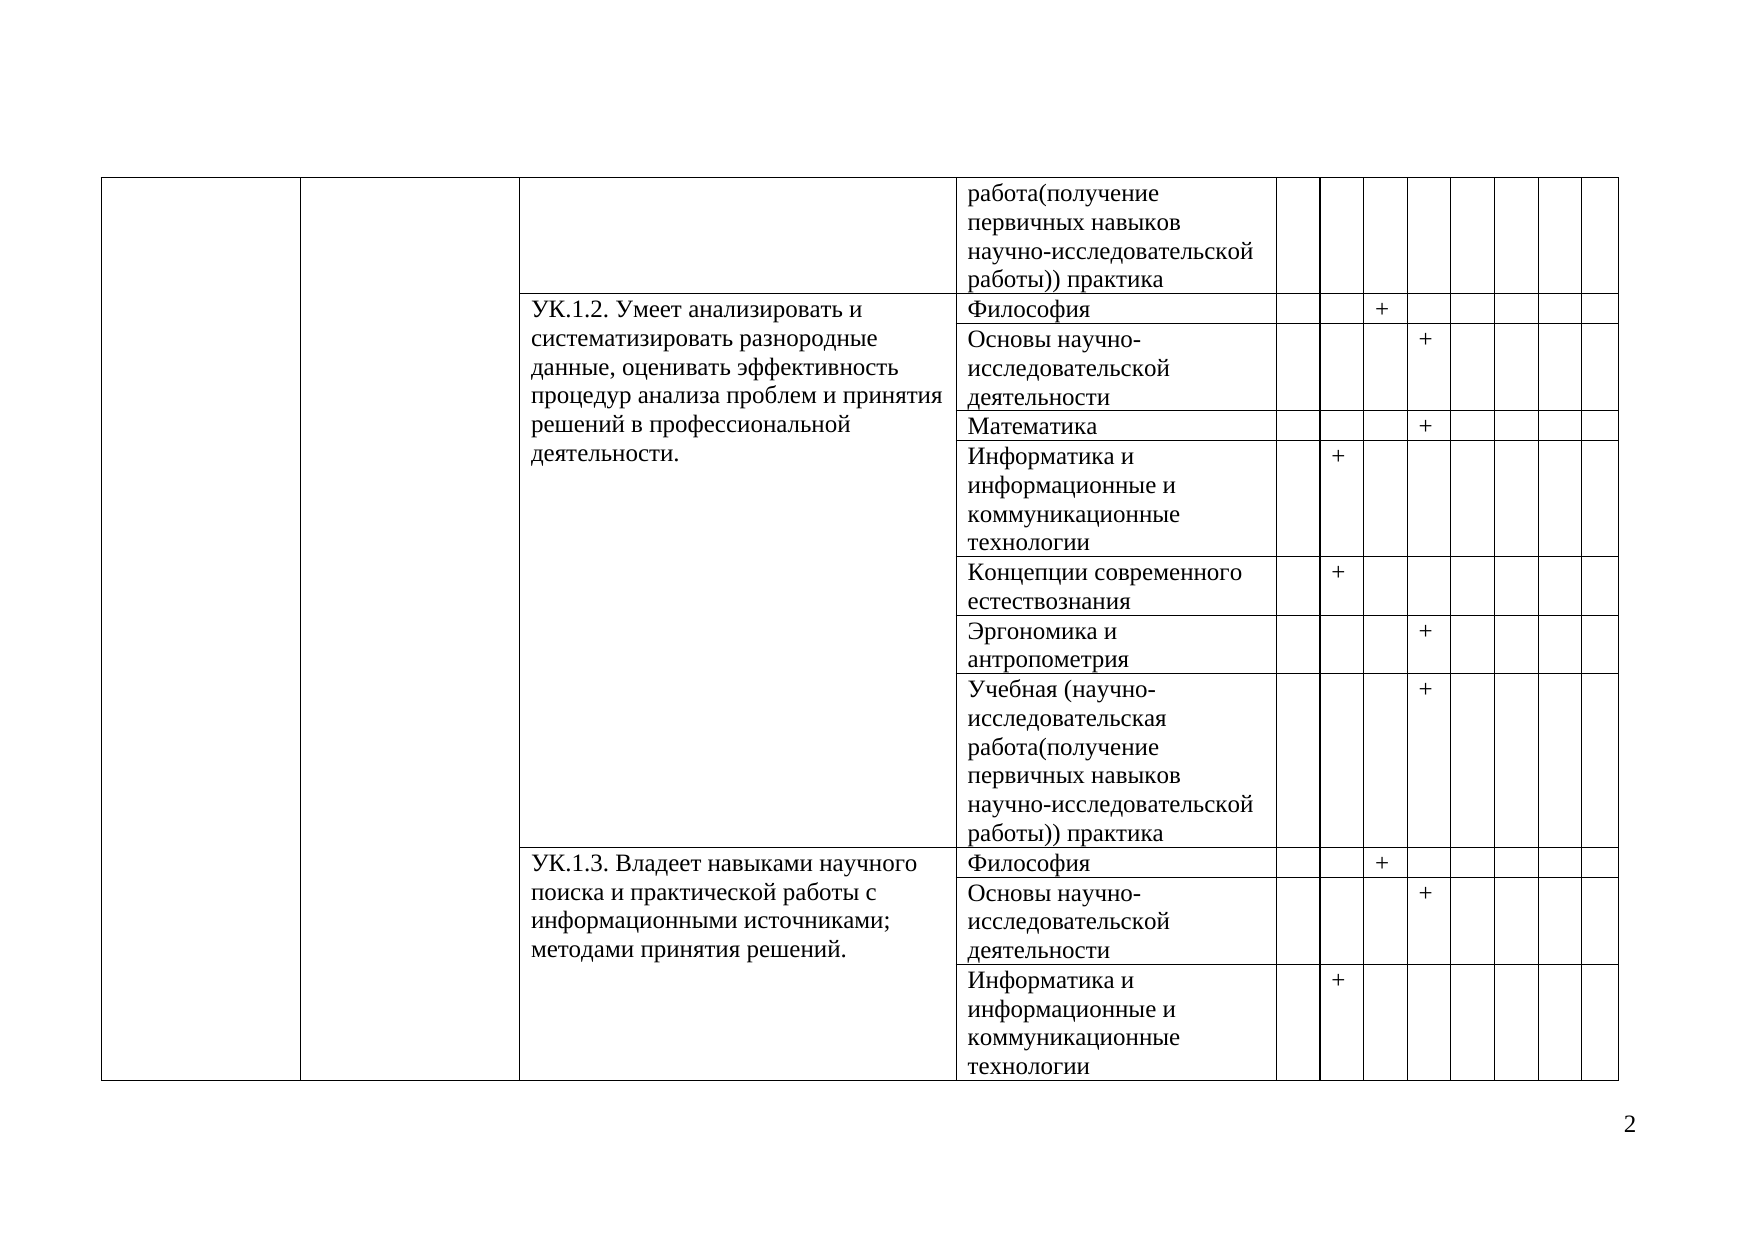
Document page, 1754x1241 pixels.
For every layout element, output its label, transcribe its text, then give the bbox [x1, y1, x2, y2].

table_cell Математика [957, 411, 1276, 440]
table_cell [1408, 965, 1450, 1080]
table_cell [1321, 294, 1363, 323]
table_cell [1495, 441, 1538, 556]
table_cell [1277, 441, 1319, 556]
table_cell [1277, 848, 1319, 877]
table_cell [1539, 878, 1581, 964]
table_cell [1321, 178, 1363, 293]
table_cell [1495, 674, 1538, 847]
table_cell [1408, 557, 1450, 615]
table_cell [1539, 674, 1581, 847]
table_cell [1539, 557, 1581, 615]
table_cell [1277, 878, 1319, 964]
table_cell Философия [957, 848, 1276, 877]
table_cell Философия [957, 294, 1276, 323]
table_cell [1495, 324, 1538, 410]
table_cell + [1408, 324, 1450, 410]
table_cell [1451, 411, 1494, 440]
table_cell [1408, 848, 1450, 877]
table_cell Эргономика и антропометрия [957, 616, 1276, 673]
table_cell [1277, 557, 1319, 615]
table_cell [1539, 324, 1581, 410]
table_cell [957, 178, 1276, 293]
table_cell [1277, 674, 1319, 847]
table_cell + [1408, 178, 1450, 293]
table_cell [1539, 294, 1581, 323]
table_cell [1539, 411, 1581, 440]
table_cell Основы научно-исследовательской деятельности [957, 878, 1276, 964]
table_cell [1495, 178, 1538, 293]
table_cell [1451, 557, 1494, 615]
table_cell + [1408, 411, 1450, 440]
table_cell [1495, 878, 1538, 964]
table_cell [1451, 965, 1494, 1080]
table_cell [1539, 965, 1581, 1080]
table_cell [1364, 557, 1407, 615]
table_cell [1277, 324, 1319, 410]
table_cell [1582, 411, 1618, 440]
table_cell + [1408, 616, 1450, 673]
table_cell [1539, 441, 1581, 556]
table_cell + [1364, 848, 1407, 877]
table_cell [1364, 178, 1407, 293]
table_cell [1364, 441, 1407, 556]
table_cell [1495, 294, 1538, 323]
table_cell [1451, 294, 1494, 323]
table_cell [1539, 178, 1581, 293]
table_cell [1539, 848, 1581, 877]
table_cell [1582, 294, 1618, 323]
table_cell [1582, 324, 1618, 410]
table_cell Основы научно-исследовательской деятельности [957, 324, 1276, 410]
table_cell [1495, 557, 1538, 615]
table_cell [1364, 616, 1407, 673]
table_cell [1277, 178, 1319, 293]
table_cell [1495, 848, 1538, 877]
table_cell [1277, 294, 1319, 323]
table_cell [1451, 878, 1494, 964]
table_cell [1451, 441, 1494, 556]
table_cell + [1364, 294, 1407, 323]
table_cell [1321, 411, 1363, 440]
table_cell [1582, 441, 1618, 556]
table_cell Информатика и информационные и коммуникационные технологии [957, 441, 1276, 556]
table_cell [1364, 324, 1407, 410]
table_cell [1582, 616, 1618, 673]
table_cell [1321, 878, 1363, 964]
table_cell + [1321, 965, 1363, 1080]
table_cell [1582, 557, 1618, 615]
table_cell [1495, 411, 1538, 440]
table_cell [1321, 324, 1363, 410]
table_cell [1582, 878, 1618, 964]
table_cell Учебная (научно-исследовательская работа(получение первичных навыков научно-исследовательской работы)) практика [957, 674, 1276, 847]
table_cell + [1408, 878, 1450, 964]
table_cell [1364, 878, 1407, 964]
table_cell [1495, 965, 1538, 1080]
table_cell [1408, 441, 1450, 556]
table_cell [1451, 848, 1494, 877]
table_cell [1408, 294, 1450, 323]
table_cell [1277, 965, 1319, 1080]
table_cell Концепции современного естествознания [957, 557, 1276, 615]
table_cell [1582, 674, 1618, 847]
table_cell [1451, 178, 1494, 293]
table_cell [1321, 674, 1363, 847]
table_cell [1321, 848, 1363, 877]
table_cell + [1321, 441, 1363, 556]
table_cell + [1408, 674, 1450, 847]
table_cell [1582, 848, 1618, 877]
table_cell [1582, 178, 1618, 293]
table_cell [1277, 411, 1319, 440]
table_cell [1364, 965, 1407, 1080]
table_cell [1582, 965, 1618, 1080]
table_cell [1451, 674, 1494, 847]
table_cell [1451, 616, 1494, 673]
table_cell [1277, 616, 1319, 673]
table_cell [1451, 324, 1494, 410]
table_cell УК.1.3. Владеет навыками научного поиска и практической работы с информационными источниками; методами принятия решений. [520, 848, 956, 1080]
table_cell Информатика и информационные и коммуникационные технологии [957, 965, 1276, 1080]
table_cell [1321, 616, 1363, 673]
table_cell [1364, 411, 1407, 440]
table_cell [1539, 616, 1581, 673]
table_cell УК.1.2. Умеет анализировать и систематизировать разнородные данные, оценивать эффективность процедур анализа проблем и принятия решений в профессиональной деятельности. [520, 294, 956, 847]
table_cell [1495, 616, 1538, 673]
table_cell [1364, 674, 1407, 847]
table_cell + [1321, 557, 1363, 615]
